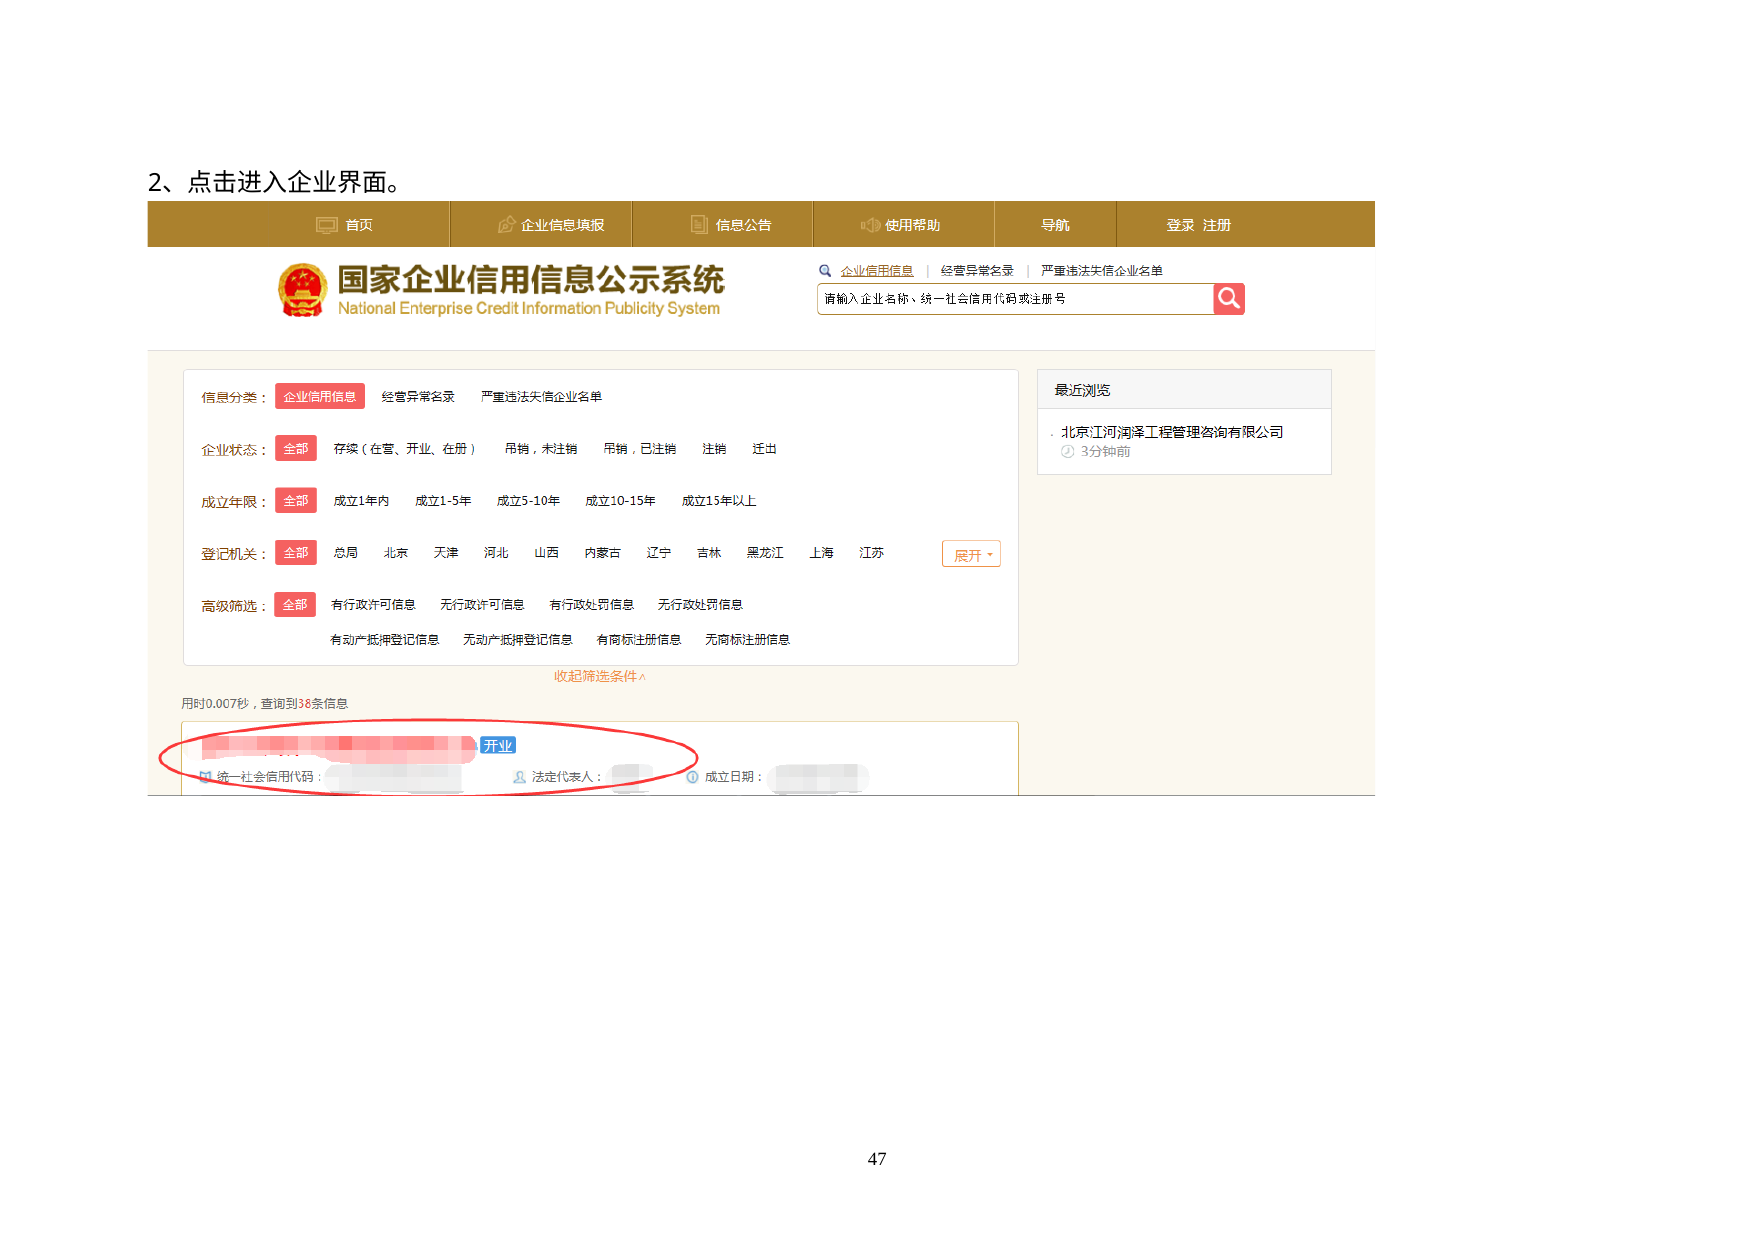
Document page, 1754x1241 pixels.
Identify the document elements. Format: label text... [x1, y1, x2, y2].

text 2、点击进入企业界面。 [148, 148, 1606, 202]
picture [147, 201, 1376, 796]
